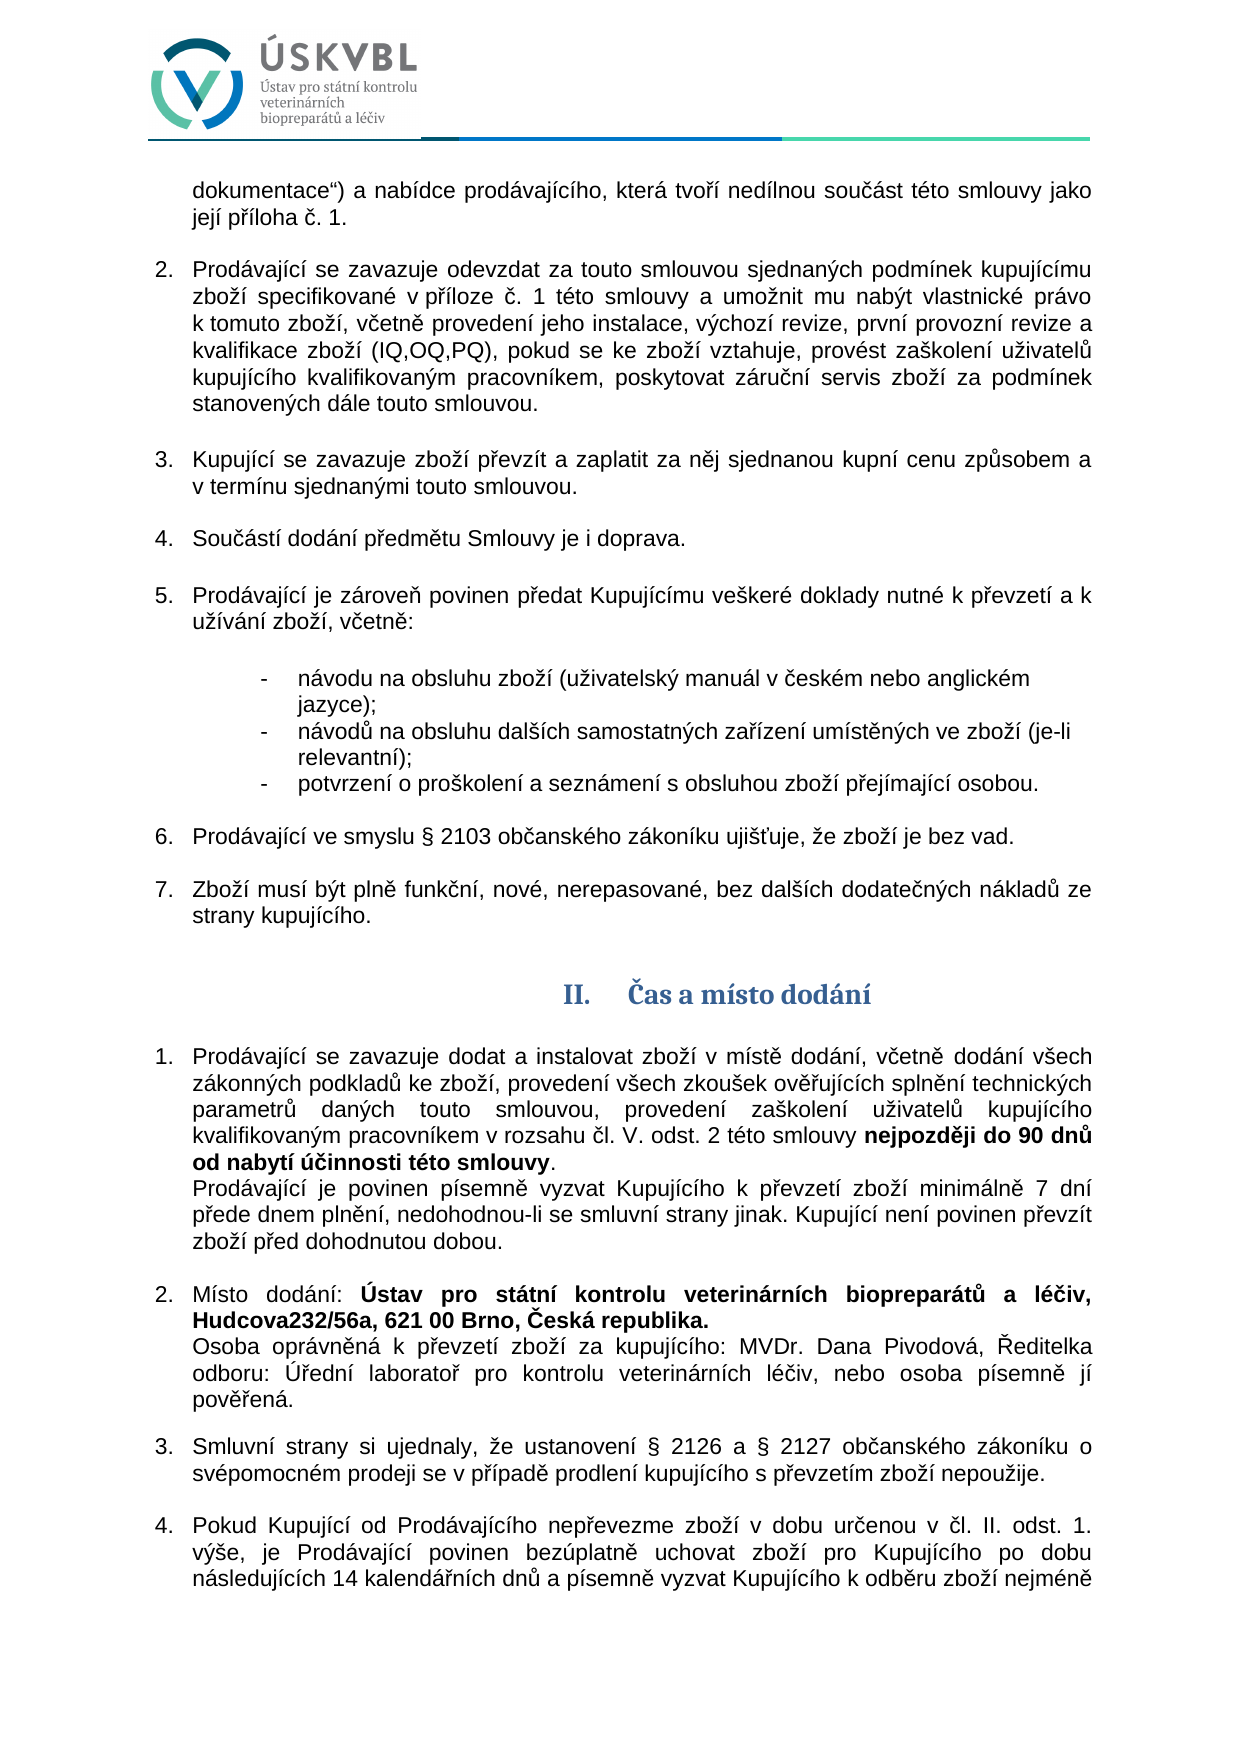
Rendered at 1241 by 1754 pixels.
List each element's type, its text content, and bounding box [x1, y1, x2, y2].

list Zboží musí být plně funkční, nové, nerepasované, bez dalších dodatečných nákladů ze strany kupujícího. [154, 876, 1093, 928]
list Smluvní strany si ujednaly, že ustanovení § 2126 a § 2127 občanského zákoníku o svépomocném prodeji se v případě prodlení kupujícího s převzetím zboží nepoužije. [154, 1433, 1093, 1486]
list Součástí dodání předmětu Smlouvy je i doprava. [154, 525, 1093, 552]
list návodů na obsluhu dalších samostatných zařízení umístěných ve zboží (je-li relevantní); [260, 718, 1093, 770]
list Místo dodání: Ústav pro státní kontrolu veterinárních biopreparátů a léčiv, Hudcova232/56a, 621 00 Brno, Česká republika. [154, 1281, 1093, 1333]
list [154, 177, 1093, 230]
list potvrzení o proškolení a seznámení s obsluhou zboží přejímající osobou. [260, 770, 1093, 797]
list Kupující se zavazuje zboží převzít a zaplatit za něj sjednanou kupní cenu způsobem a v termínu sjednanými touto smlouvou. [154, 446, 1093, 499]
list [154, 1512, 1093, 1591]
text Osoba oprávněná k převzetí zboží za kupujícího: MVDr. Dana Pivodová, Ředitelka odboru: Úřední laboratoř pro kontrolu veterinárních léčiv, nebo osoba písemně jí pověřená. [192, 1333, 1093, 1412]
picture [147, 29, 421, 138]
list Prodávající se zavazuje odevzdat za touto smlouvou sjednaných podmínek kupujícímu zboží specifikované v příloze č. 1 této smlouvy a umožnit mu nabýt vlastnické právo k tomuto zboží, včetně provedení jeho instalace, výchozí revize, první provozní revize a kvalifikace zboží (IQ,OQ,PQ), pokud se ke zboží vztahuje, provést zaškolení uživatelů kupujícího kvalifikovaným pracovníkem, poskytovat záruční servis zboží za podmínek stanovených dále touto smlouvou. [154, 256, 1093, 416]
list Prodávající je povinen písemně vyzvat Kupujícího k převzetí zboží minimálně 7 dní přede dnem plnění, nedohodnou-li se smluvní strany jinak. Kupující není povinen převzít zboží před dohodnutou dobou. [192, 1175, 1093, 1254]
list Prodávající ve smyslu § 2103 občanského zákoníku ujišťuje, že zboží je bez vad. [154, 823, 1093, 849]
list návodu na obsluhu zboží (uživatelský manuál v českém nebo anglickém jazyce); [260, 665, 1093, 718]
list Prodávající se zavazuje dodat a instalovat zboží v místě dodání, včetně dodání všech zákonných podkladů ke zboží, provedení všech zkoušek ověřujících splnění technických parametrů daných touto smlouvou, provedení zaškolení uživatelů kupujícího kvalifikovaným pracovníkem v rozsahu čl. V. odst. 2 této smlouvy nejpozději do 90 dnů od nabytí účinnosti této smlouvy. [154, 1043, 1093, 1175]
subtitle Čas a místo dodání [369, 978, 1093, 1012]
list Prodávající je zároveň povinen předat Kupujícímu veškeré doklady nutné k převzetí a k užívání zboží, včetně: [154, 582, 1093, 635]
